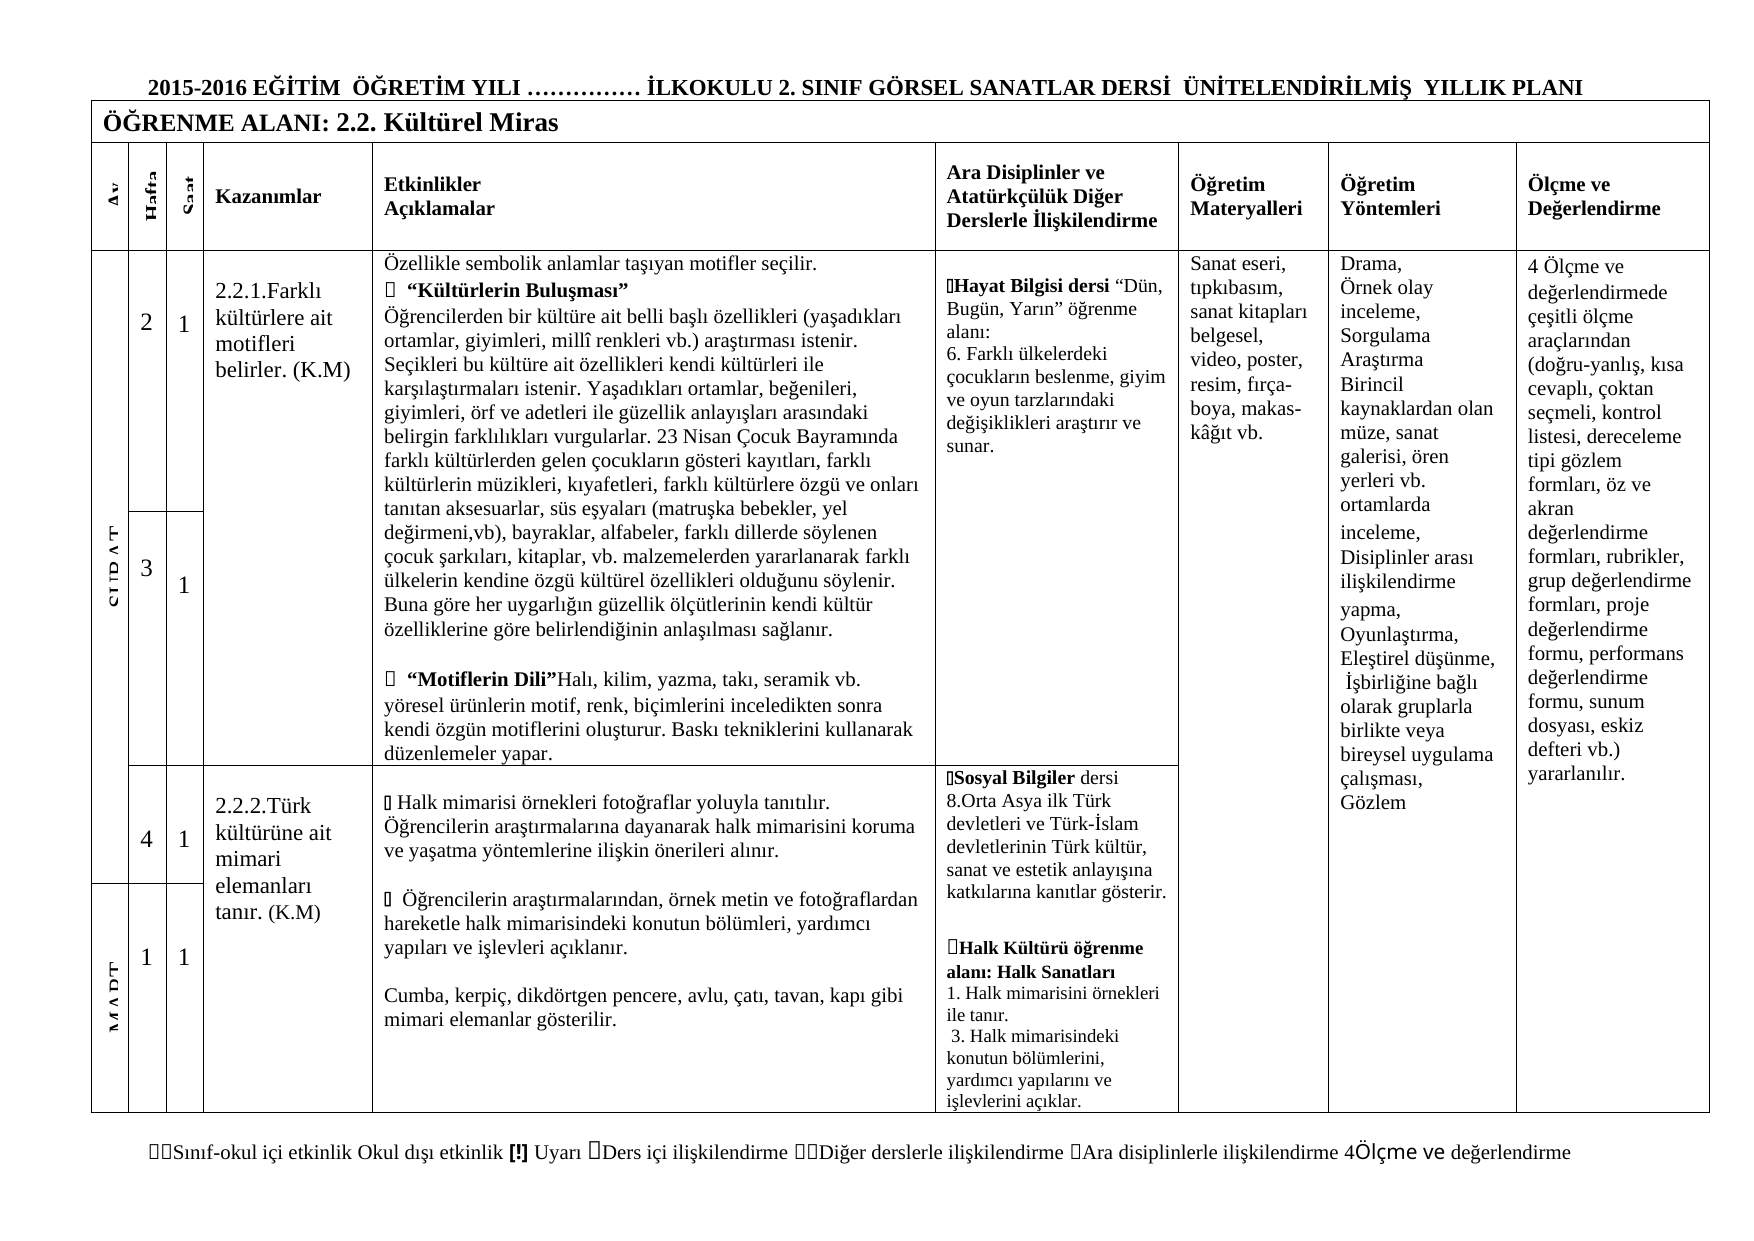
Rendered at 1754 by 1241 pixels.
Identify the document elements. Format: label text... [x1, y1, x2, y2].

table_cell MART [92, 884, 128, 1112]
table_cell 1 [167, 884, 203, 1112]
table_cell Sanat eseri, tıpkıbasım, sanat kitapları belgesel, video, poster, resim, fırça-boya, makas-kâğıt vb. [1179, 251, 1328, 1112]
table_header ÖĞRENME ALANI: 2.2. Kültürel Miras [92, 101, 1709, 142]
table_cell ŞUBAT [92, 251, 128, 883]
table_cell Kazanımlar [204, 143, 372, 250]
table_cell 1 [167, 251, 203, 511]
table_cell Ara Disiplinler ve Atatürkçülük Diğer Derslerle İlişkilendirme [936, 143, 1178, 250]
table_cell 2.2.2.Türk kültürüne ait mimari elemanları tanır. (K.M) [204, 766, 372, 1112]
table_cell 2.2.1.Farklı kültürlere ait motifleri belirler. (K.M) [204, 251, 372, 765]
table_cell Ölçme ve Değerlendirme [1517, 143, 1709, 250]
table_cell Öğretim Materyalleri [1179, 143, 1328, 250]
table_cell 1 [129, 884, 166, 1112]
table_cell Etkinlikler Açıklamalar [373, 143, 935, 250]
table_cell 4 [129, 766, 166, 883]
table_cell Öğretim Yöntemleri [1329, 143, 1516, 250]
table_cell Özellikle sembolik anlamlar taşıyan motifler seçilir.  “Kültürlerin Buluşması” Öğrencilerden bir kültüre ait belli başlı özellikleri (yaşadıkları ortamlar, giyimleri, millî renkleri vb.) araştırması istenir. Seçikleri bu kültüre ait özellikleri kendi kültürleri ile karşılaştırmaları istenir. Yaşadıkları ortamlar, beğenileri, giyimleri, örf ve adetleri ile güzellik anlayışları arasındaki belirgin farklılıkları vurgularlar. 23 Nisan Çocuk Bayramında farklı kültürlerden gelen çocukların gösteri kayıtları, farklı kültürlerin müzikleri, kıyafetleri, farklı kültürlere özgü ve onları tanıtan aksesuarlar, süs eşyaları (matruşka bebekler, yel değirmeni,vb), bayraklar, alfabeler, farklı dillerde söylenen çocuk şarkıları, kitaplar, vb. malzemelerden yararlanarak farklı ülkelerin kendine özgü kültürel özellikleri olduğunu söylenir. Buna göre her uygarlığın güzellik ölçütlerinin kendi kültür özelliklerine göre belirlendiğinin anlaşılması sağlanır.  “Motiflerin Dili”Halı, kilim, yazma, takı, seramik vb. yöresel ürünlerin motif, renk, biçimlerini inceledikten sonra kendi özgün motiflerini oluşturur. Baskı tekniklerini kullanarak düzenlemeler yapar. [373, 251, 935, 765]
table_cell 2 [129, 251, 166, 511]
table_cell 3 [129, 512, 166, 765]
table_cell Hafta [129, 143, 166, 250]
table_cell Ay [92, 143, 128, 250]
table_cell 1 [167, 766, 203, 883]
table_cell Hayat Bilgisi dersi “Dün, Bugün, Yarın” öğrenme alanı: 6. Farklı ülkelerdeki çocukların beslenme, giyim ve oyun tarzlarındaki değişiklikleri araştırır ve sunar. [936, 251, 1178, 765]
table_cell Saat [167, 143, 203, 250]
table_cell 1 [167, 512, 203, 765]
